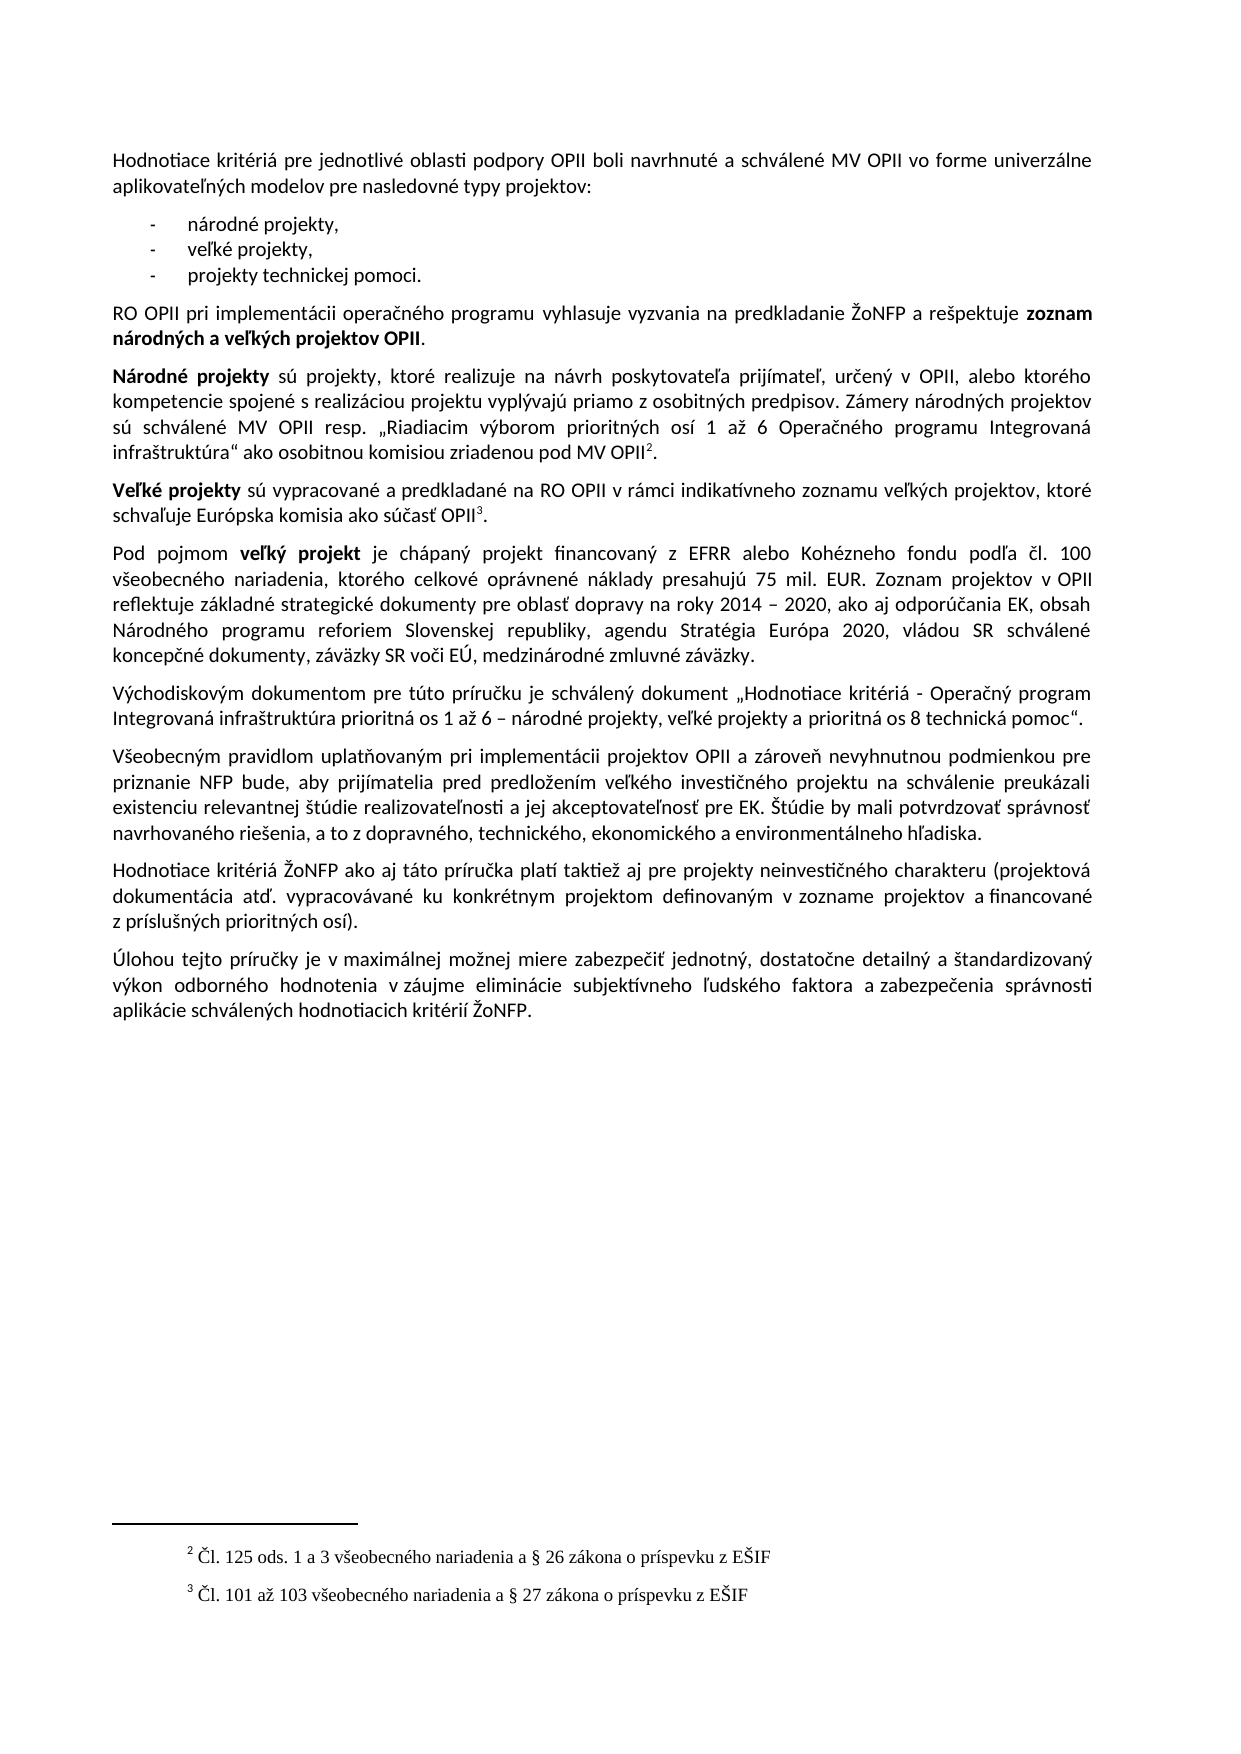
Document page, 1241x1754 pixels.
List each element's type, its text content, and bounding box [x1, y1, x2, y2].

list národné projekty, [150, 211, 1092, 236]
text Východiskovým dokumentom pre túto príručku je schválený dokument „Hodnotiace kritériá - Operačný program Integrovaná infraštruktúra prioritná os 1 až 6 – národné projekty, veľké projekty a prioritná os 8 technická pomoc“. [112, 680, 1092, 731]
text Pod pojmom veľký projekt je chápaný projekt financovaný z EFRR alebo Kohézneho fondu podľa čl. 100 všeobecného nariadenia, ktorého celkové oprávnené náklady presahujú 75 mil. EUR. Zoznam projektov v OPII reflektuje základné strategické dokumenty pre oblasť dopravy na roky 2014 – 2020, ako aj odporúčania EK, obsah Národného programu reforiem Slovenskej republiky, agendu Stratégia Európa 2020, vládou SR schválené koncepčné dokumenty, záväzky SR voči EÚ, medzinárodné zmluvné záväzky. [112, 541, 1092, 668]
text Úlohou tejto príručky je v maximálnej možnej miere zabezpečiť jednotný, dostatočne detailný a štandardizovaný výkon odborného hodnotenia v záujme eliminácie subjektívneho ľudského faktora a zabezpečenia správnosti aplikácie schválených hodnotiacich kritérií ŽoNFP. [112, 946, 1092, 1023]
text RO OPII pri implementácii operačného programu vyhlasuje vyzvania na predkladanie ŽoNFP a rešpektuje zoznam národných a veľkých projektov OPII. [112, 300, 1092, 351]
text Hodnotiace kritériá ŽoNFP ako aj táto príručka platí taktiež aj pre projekty neinvestičného charakteru (projektová dokumentácia atď. vypracovávané ku konkrétnym projektom definovaným v zozname projektov a financované z príslušných prioritných osí). [112, 858, 1092, 934]
text Veľké projekty sú vypracované a predkladané na RO OPII v rámci indikatívneho zoznamu veľkých projektov, ktoré schvaľuje Európska komisia ako súčasť OPII. [112, 477, 1092, 528]
list projekty technickej pomoci. [150, 262, 1092, 287]
text Národné projekty sú projekty, ktoré realizuje na návrh poskytovateľa prijímateľ, určený v OPII, alebo ktorého kompetencie spojené s realizáciou projektu vyplývajú priamo z osobitných predpisov. Zámery národných projektov sú schválené MV OPII resp. „Riadiacim výborom prioritných osí 1 až 6 Operačného programu Integrovaná infraštruktúra“ ako osobitnou komisiou zriadenou pod MV OPII. [112, 363, 1092, 465]
text Hodnotiace kritériá pre jednotlivé oblasti podpory OPII boli navrhnuté a schválené MV OPII vo forme univerzálne aplikovateľných modelov pre nasledovné typy projektov: [112, 148, 1092, 198]
list veľké projekty, [150, 236, 1092, 262]
text Všeobecným pravidlom uplatňovaným pri implementácii projektov OPII a zároveň nevyhnutnou podmienkou pre priznanie NFP bude, aby prijímatelia pred predložením veľkého investičného projektu na schválenie preukázali existenciu relevantnej štúdie realizovateľnosti a jej akceptovateľnosť pre EK. Štúdie by mali potvrdzovať správnosť navrhovaného riešenia, a to z dopravného, technického, ekonomického a environmentálneho hľadiska. [112, 743, 1092, 845]
